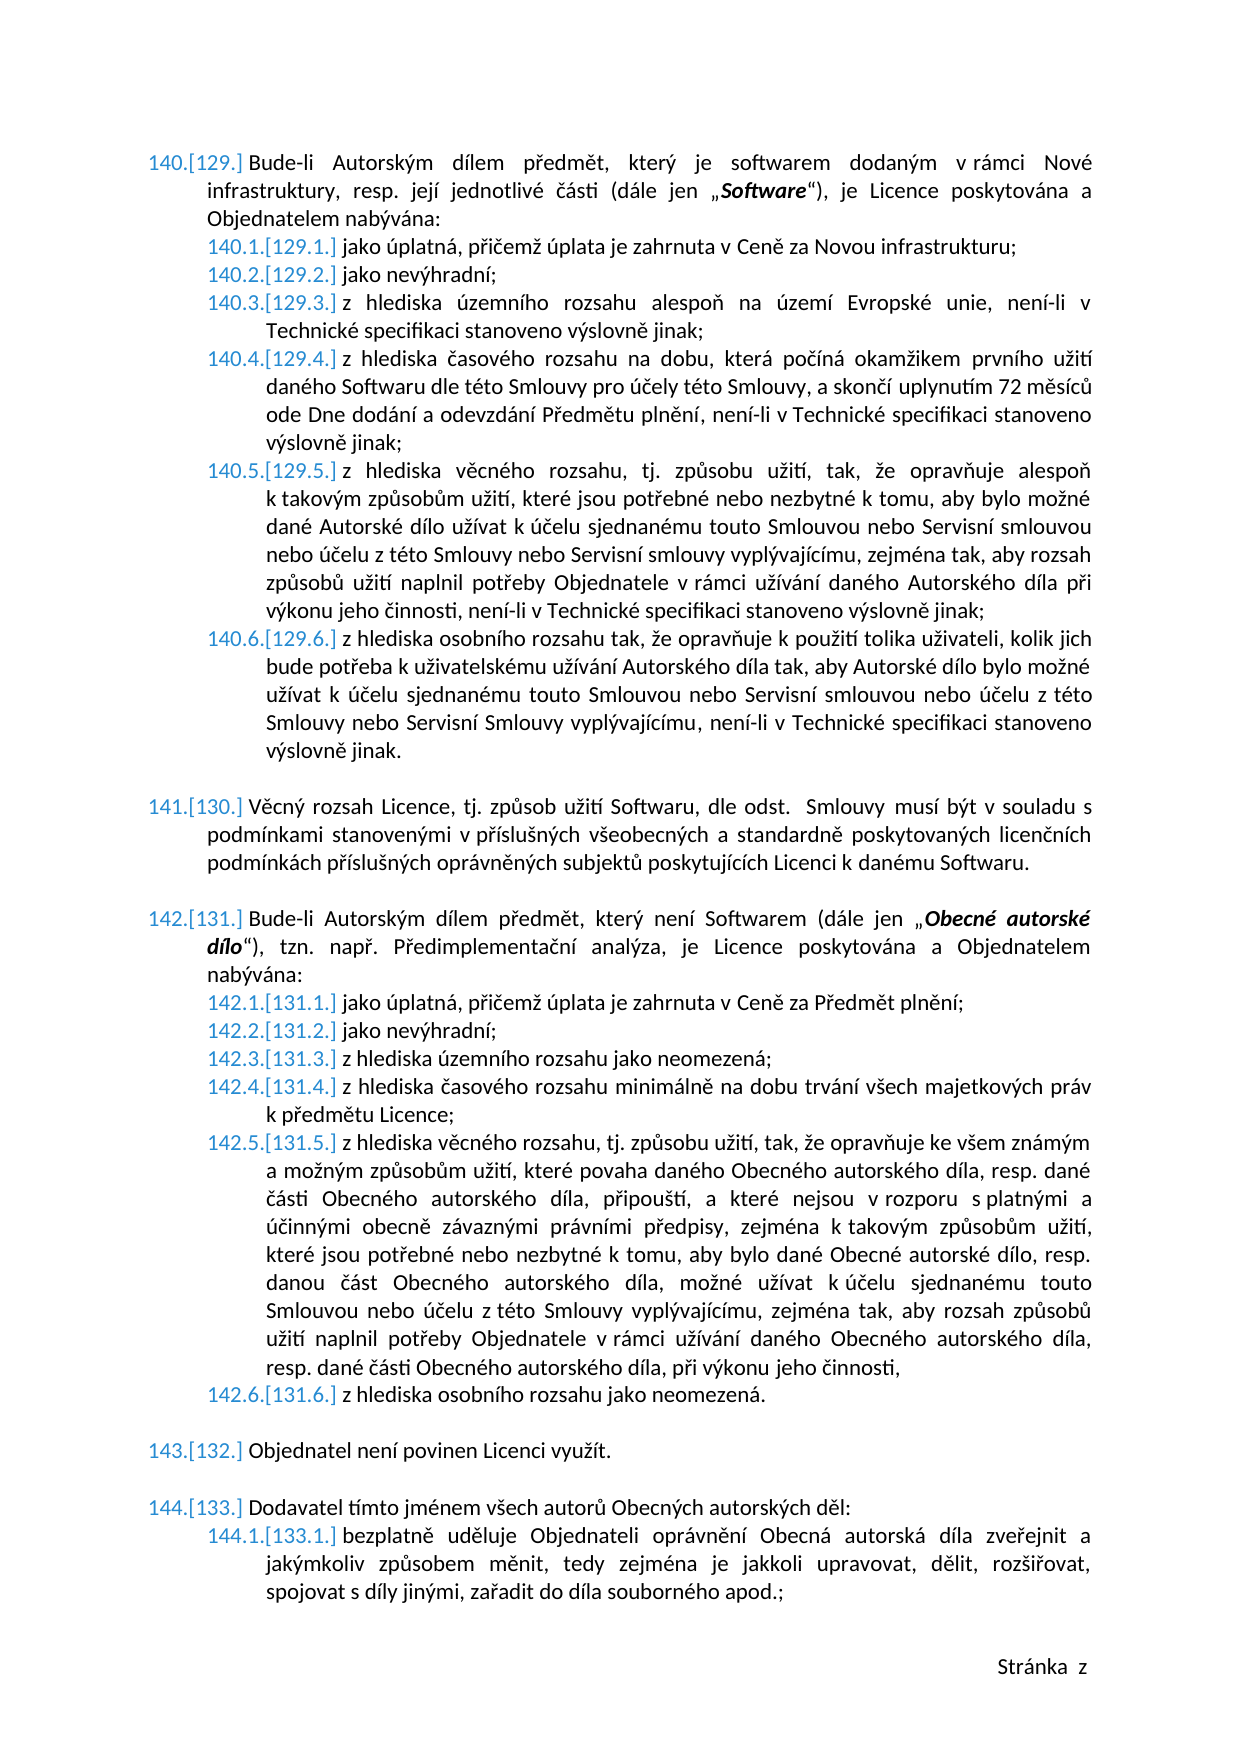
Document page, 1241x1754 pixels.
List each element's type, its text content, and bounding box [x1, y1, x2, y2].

list z hlediska územního rozsahu jako neomezená; [207, 1044, 1092, 1072]
list z hlediska časového rozsahu na dobu, která počíná okamžikem prvního užití daného Softwaru dle této Smlouvy pro účely této Smlouvy, a skončí uplynutím 72 měsíců ode Dne dodání a odevzdání Předmětu plnění, není-li v Technické specifikaci stanoveno výslovně jinak; [207, 344, 1092, 456]
text Bude-li Autorským dílem předmět, který je softwarem dodaným v rámci Nové infrastruktury, resp. její jednotlivé části (dále jen „Software“), je Licence poskytována a Objednatelem nabývána: [148, 148, 1092, 232]
list jako nevýhradní; [207, 1016, 1092, 1044]
list z hlediska věcného rozsahu, tj. způsobu užití, tak, že opravňuje alespoň k takovým způsobům užití, které jsou potřebné nebo nezbytné k tomu, aby bylo možné dané Autorské dílo užívat k účelu sjednanému touto Smlouvou nebo Servisní smlouvou nebo účelu z této Smlouvy nebo Servisní smlouvy vyplývajícímu, zejména tak, aby rozsah způsobů užití naplnil potřeby Objednatele v rámci užívání daného Autorského díla při výkonu jeho činnosti, není-li v Technické specifikaci stanoveno výslovně jinak; [207, 456, 1092, 624]
list z hlediska věcného rozsahu, tj. způsobu užití, tak, že opravňuje ke všem známým a možným způsobům užití, které povaha daného Obecného autorského díla, resp. dané části Obecného autorského díla, připouští, a které nejsou v rozporu s platnými a účinnými obecně závaznými právními předpisy, zejména k takovým způsobům užití, které jsou potřebné nebo nezbytné k tomu, aby bylo dané Obecné autorské dílo, resp. danou část Obecného autorského díla, možné užívat k účelu sjednanému touto Smlouvou nebo účelu z této Smlouvy vyplývajícímu, zejména tak, aby rozsah způsobů užití naplnil potřeby Objednatele v rámci užívání daného Obecného autorského díla, resp. dané části Obecného autorského díla, při výkonu jeho činnosti, [207, 1128, 1092, 1381]
list jako úplatná, přičemž úplata je zahrnuta v Ceně za Novou infrastrukturu; [207, 232, 1092, 260]
text Bude-li Autorským dílem předmět, který není Softwarem (dále jen „Obecné autorské dílo“), tzn. např. Předimplementační analýza, je Licence poskytována a Objednatelem nabývána: [148, 904, 1092, 988]
text Dodavatel tímto jménem všech autorů Obecných autorských děl: [148, 1493, 1092, 1521]
text Věcný rozsah Licence, tj. způsob užití Softwaru, dle odst. .5 Smlouvy musí být v souladu s podmínkami stanovenými v příslušných všeobecných a standardně poskytovaných licenčních podmínkách příslušných oprávněných subjektů poskytujících Licenci k danému Softwaru. [148, 792, 1092, 876]
list z hlediska časového rozsahu minimálně na dobu trvání všech majetkových práv k předmětu Licence; [207, 1072, 1092, 1128]
text Objednatel není povinen Licenci využít. [148, 1437, 1092, 1465]
list z hlediska územního rozsahu alespoň na území Evropské unie, není-li v Technické specifikaci stanoveno výslovně jinak; [207, 288, 1092, 344]
list bezplatně uděluje Objednateli oprávnění Obecná autorská díla zveřejnit a jakýmkoliv způsobem měnit, tedy zejména je jakkoli upravovat, dělit, rozšiřovat, spojovat s díly jinými, zařadit do díla souborného apod.; [207, 1521, 1092, 1605]
list jako nevýhradní; [207, 260, 1092, 288]
list z hlediska osobního rozsahu tak, že opravňuje k použití tolika uživateli, kolik jich bude potřeba k uživatelskému užívání Autorského díla tak, aby Autorské dílo bylo možné užívat k účelu sjednanému touto Smlouvou nebo Servisní smlouvou nebo účelu z této Smlouvy nebo Servisní Smlouvy vyplývajícímu, není-li v Technické specifikaci stanoveno výslovně jinak. [207, 624, 1092, 764]
list z hlediska osobního rozsahu jako neomezená. [207, 1381, 1092, 1409]
list jako úplatná, přičemž úplata je zahrnuta v Ceně za Předmět plnění; [207, 988, 1092, 1016]
